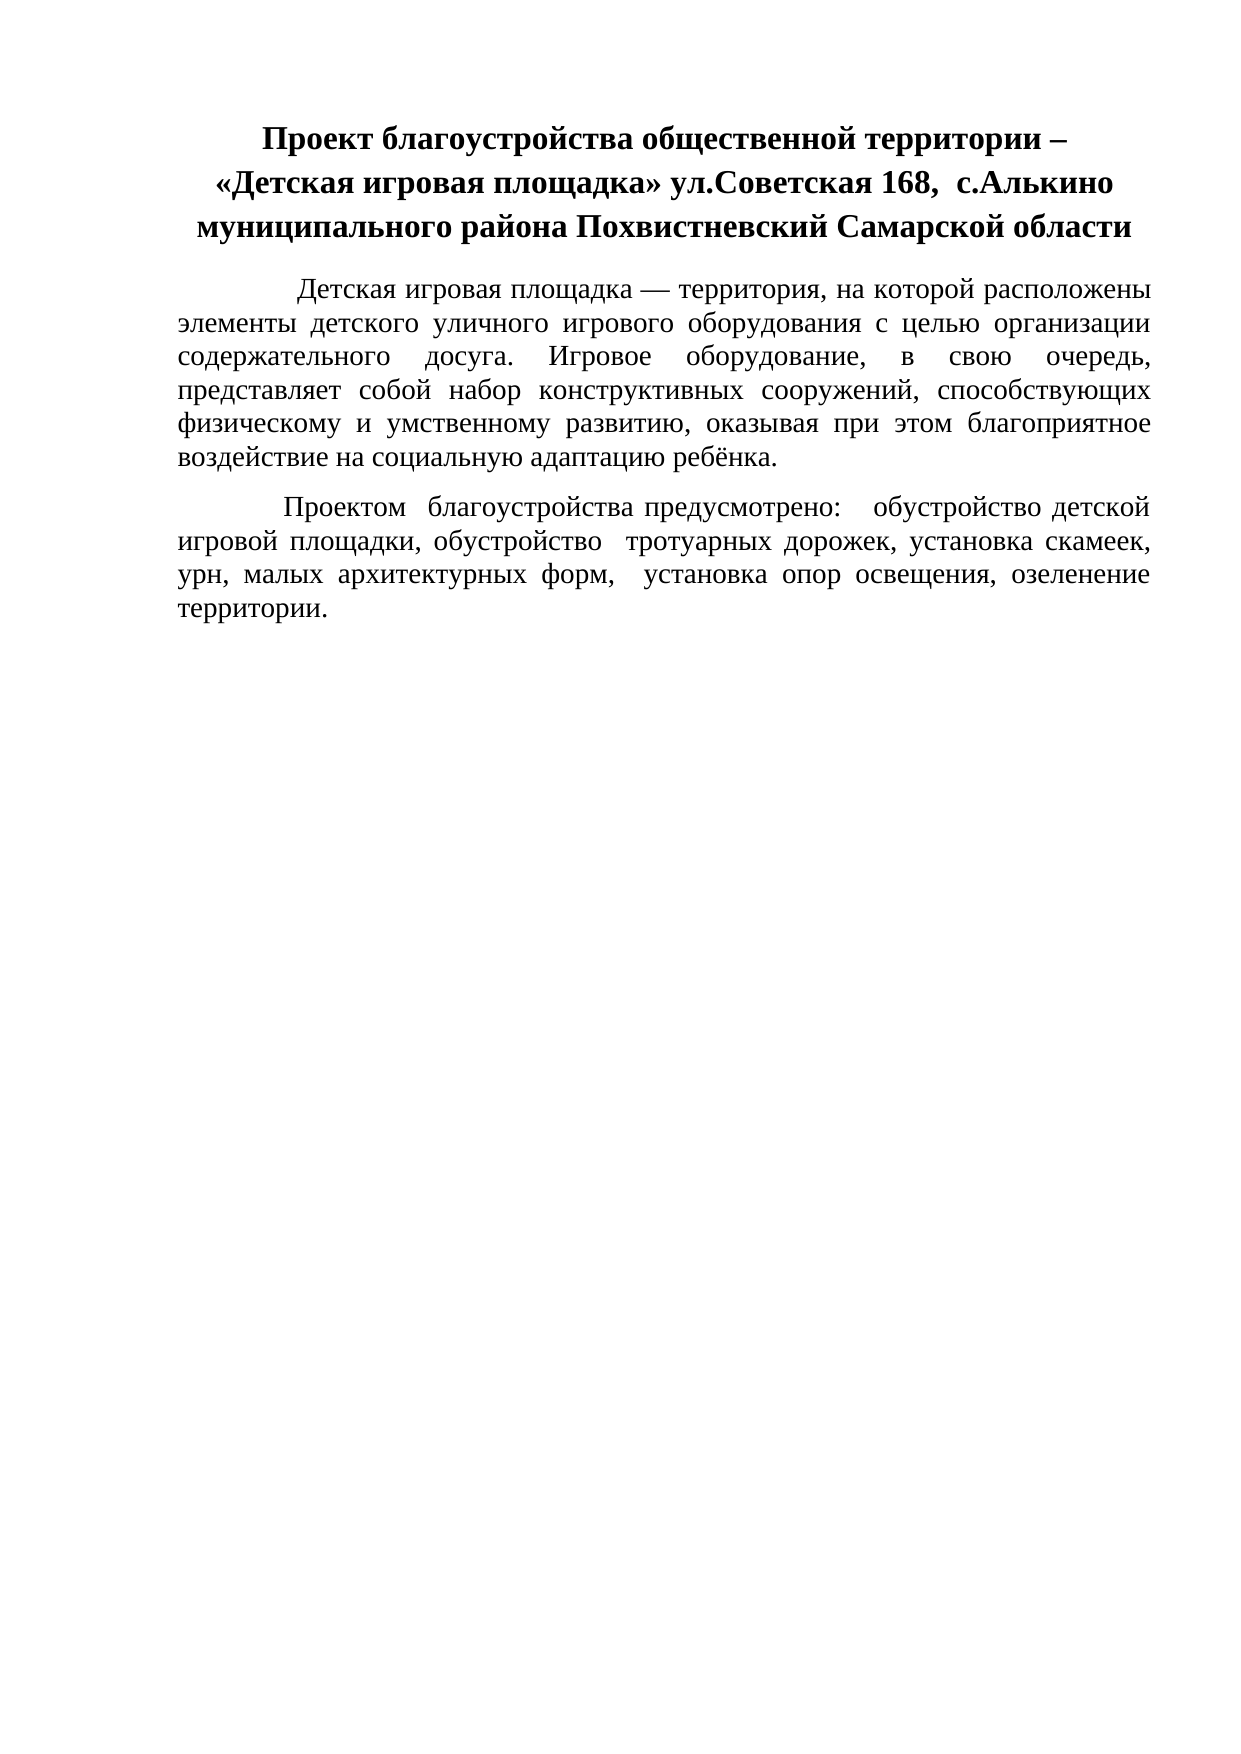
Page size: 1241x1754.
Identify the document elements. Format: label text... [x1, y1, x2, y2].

text Проект благоустройства общественной территории – «Детская игровая площадка» ул.Советская 168, с.Алькино муниципального района Похвистневский Самарской области [177, 118, 1152, 244]
text Детская игровая площадка — территория, на которой расположены элементы детского уличного игрового оборудования с целью организации содержательного досуга. Игровое оборудование, в свою очередь, представляет собой набор конструктивных сооружений, способствующих физическому и умственному развитию, оказывая при этом благоприятное воздействие на социальную адаптацию ребёнка. [177, 271, 1152, 472]
text Проектом благоустройства предусмотрено: обустройство детской игровой площадки, обустройство тротуарных дорожек, установка скамеек, урн, малых архитектурных форм, установка опор освещения, озеленение территории. [177, 489, 1152, 623]
